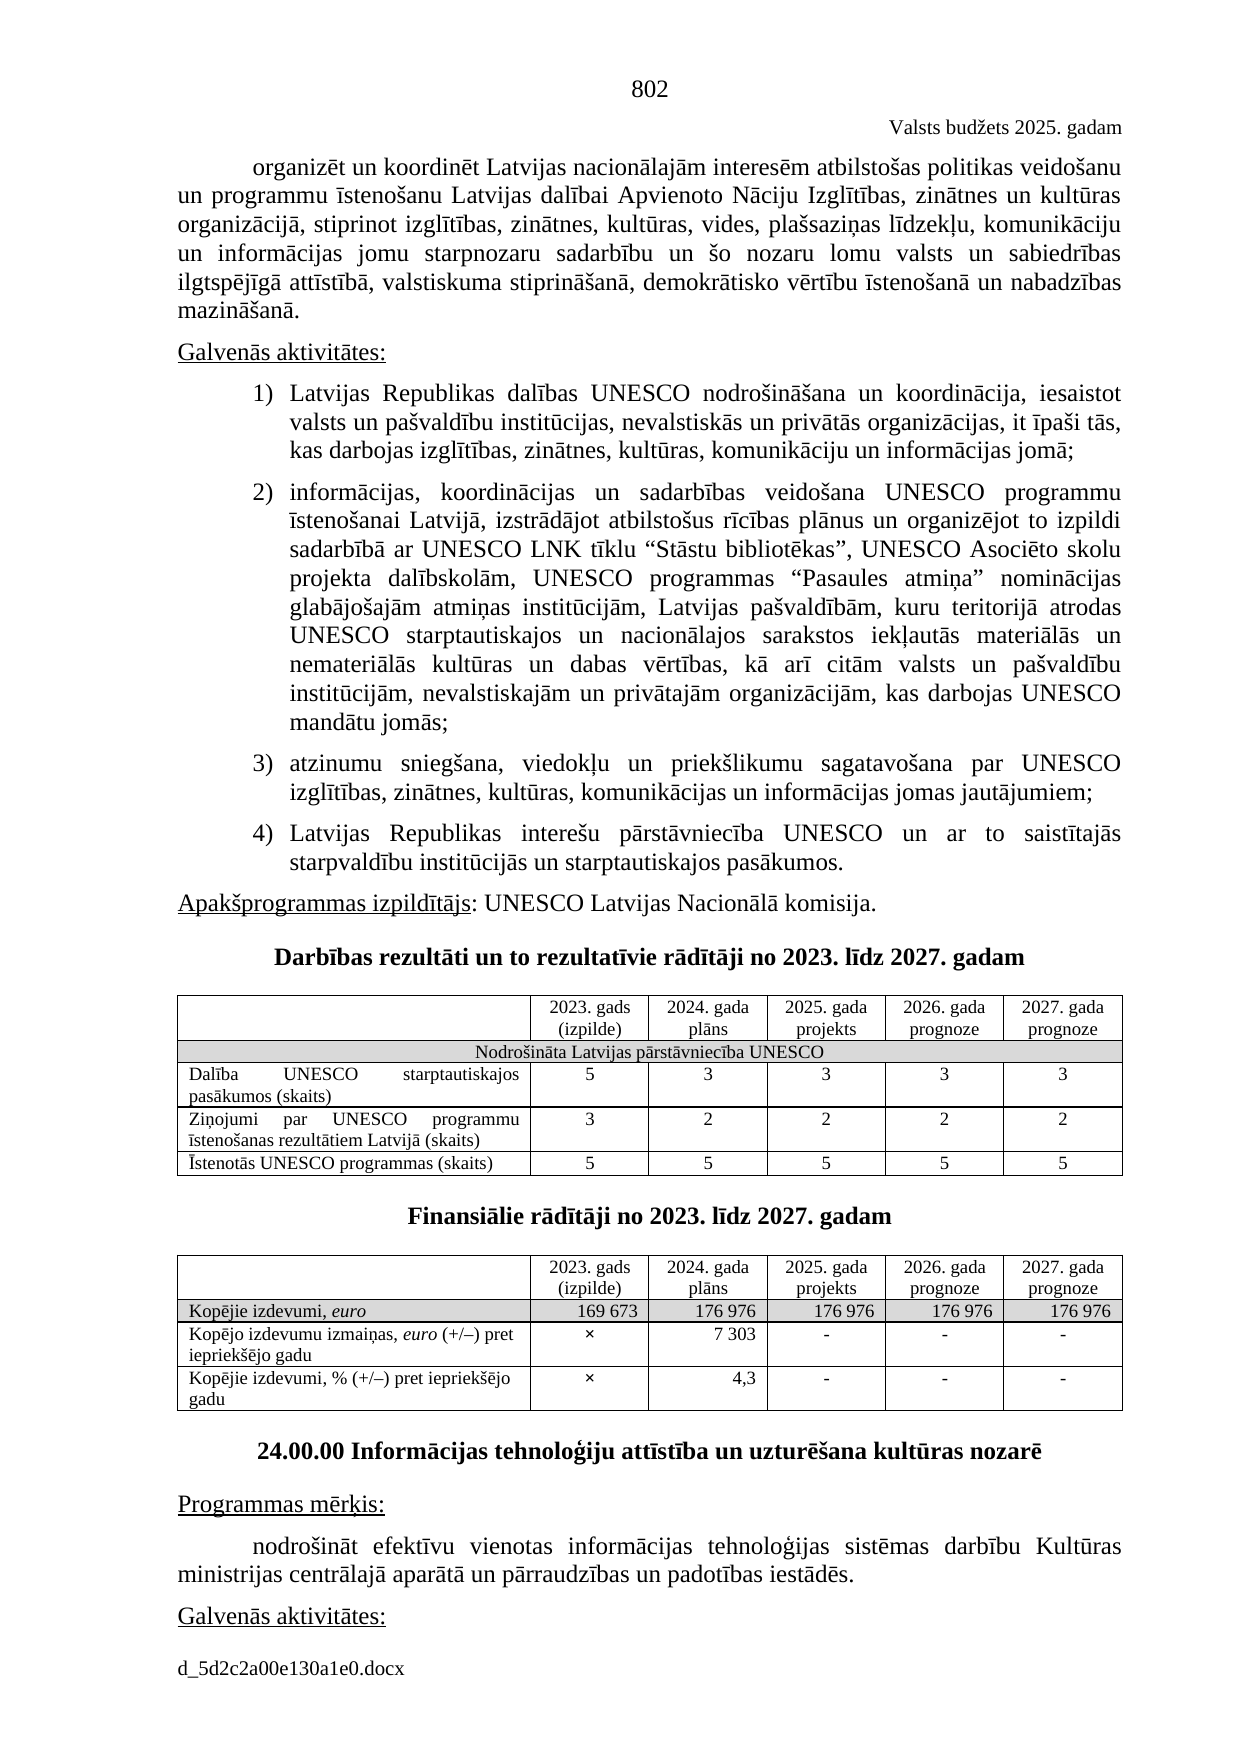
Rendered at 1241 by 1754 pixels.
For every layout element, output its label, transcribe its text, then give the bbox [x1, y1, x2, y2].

table_cell Kopējie izdevumi, % (+/–) pret iepriekšējo gadu [178, 1367, 530, 1410]
table_cell 2 [886, 1108, 1003, 1151]
table_header 2023. gads (izpilde) [531, 996, 648, 1039]
table_cell 5 [649, 1152, 767, 1175]
table_cell - [1004, 1367, 1122, 1410]
table_cell - [886, 1367, 1003, 1410]
text Programmas mērķis: [177, 1489, 1122, 1518]
table_cell 5 [531, 1152, 648, 1175]
list Latvijas Republikas interešu pārstāvniecība UNESCO un ar to saistītajās starpvaldību institūcijās un starptautiskajos pasākumos. [252, 818, 1122, 875]
table_cell Īstenotās UNESCO programmas (skaits) [178, 1152, 530, 1175]
table_cell Dalība UNESCO starptautiskajos pasākumos (skaits) [178, 1063, 530, 1106]
table_cell 176 976 [886, 1300, 1003, 1321]
table_header [178, 996, 530, 1039]
text Galvenās aktivitātes: [177, 1601, 1122, 1629]
table_cell 5 [531, 1063, 648, 1106]
text Apakšprogrammas izpildītājs: UNESCO Latvijas Nacionālā komisija. [177, 888, 1122, 917]
table_cell 7 303 [649, 1323, 767, 1366]
table_cell 176 976 [768, 1300, 885, 1321]
table_header 2023. gads (izpilde) [531, 1256, 648, 1299]
text 24.00.00 Informācijas tehnoloģiju attīstība un uzturēšana kultūras nozarē [177, 1436, 1122, 1464]
table_header [178, 1256, 530, 1299]
table_header 2025. gada projekts [768, 996, 885, 1039]
table_cell - [768, 1323, 885, 1366]
table_cell Kopējie izdevumi, euro [178, 1300, 530, 1321]
table_cell 5 [1004, 1152, 1122, 1175]
list atzinumu sniegšana, viedokļu un priekšlikumu sagatavošana par UNESCO izglītības, zinātnes, kultūras, komunikācijas un informācijas jomas jautājumiem; [252, 748, 1122, 805]
table_cell 3 [1004, 1063, 1122, 1106]
table_cell 3 [768, 1063, 885, 1106]
table_cell 3 [649, 1063, 767, 1106]
text nodrošināt efektīvu vienotas informācijas tehnoloģijas sistēmas darbību Kultūras ministrijas centrālajā aparātā un pārraudzības un padotības iestādēs. [177, 1531, 1122, 1588]
table_header 2025. gada projekts [768, 1256, 885, 1299]
table_cell - [1004, 1323, 1122, 1366]
table_cell - [886, 1323, 1003, 1366]
table_cell × [531, 1367, 648, 1410]
text organizēt un koordinēt Latvijas nacionālajām interesēm atbilstošas politikas veidošanu un programmu īstenošanu Latvijas dalībai Apvienoto Nāciju Izglītības, zinātnes un kultūras organizācijā, stiprinot izglītības, zinātnes, kultūras, vides, plašsaziņas līdzekļu, komunikāciju un informācijas jomu starpnozaru sadarbību un šo nozaru lomu valsts un sabiedrības ilgtspējīgā attīstībā, valstiskuma stiprināšanā, demokrātisko vērtību īstenošanā un nabadzības mazināšanā. [177, 152, 1122, 324]
table_header 2027. gada prognoze [1004, 1256, 1122, 1299]
table_cell × [531, 1323, 648, 1366]
list Latvijas Republikas dalības UNESCO nodrošināšana un koordinācija, iesaistot valsts un pašvaldību institūcijas, nevalstiskās un privātās organizācijas, it īpaši tās, kas darbojas izglītības, zinātnes, kultūras, komunikāciju un informācijas jomā; [252, 378, 1122, 464]
table_cell Nodrošināta Latvijas pārstāvniecība UNESCO [178, 1041, 1122, 1062]
table_header 2027. gada prognoze [1004, 996, 1122, 1039]
table_cell 2 [649, 1108, 767, 1151]
table_header 2024. gada plāns [649, 996, 767, 1039]
table_header 2026. gada prognoze [886, 1256, 1003, 1299]
table_header 2026. gada prognoze [886, 996, 1003, 1039]
table_cell - [768, 1367, 885, 1410]
list informācijas, koordinācijas un sadarbības veidošana UNESCO programmu īstenošanai Latvijā, izstrādājot atbilstošus rīcības plānus un organizējot to izpildi sadarbībā ar UNESCO LNK tīklu “Stāstu bibliotēkas”, UNESCO Asociēto skolu projekta dalībskolām, UNESCO programmas “Pasaules atmiņa” nominācijas glabājošajām atmiņas institūcijām, Latvijas pašvaldībām, kuru teritorijā atrodas UNESCO starptautiskajos un nacionālajos sarakstos iekļautās materiālās un nemateriālās kultūras un dabas vērtības, kā arī citām valsts un pašvaldību institūcijām, nevalstiskajām un privātajām organizācijām, kas darbojas UNESCO mandātu jomās; [252, 477, 1122, 735]
table_cell Kopējo izdevumu izmaiņas, euro (+/–) pret iepriekšējo gadu [178, 1323, 530, 1366]
table_cell 5 [886, 1152, 1003, 1175]
text Finansiālie rādītāji no 2023. līdz 2027. gadam [177, 1201, 1122, 1229]
table_cell 169 673 [531, 1300, 648, 1321]
table_header 2024. gada plāns [649, 1256, 767, 1299]
table_cell 176 976 [649, 1300, 767, 1321]
text Galvenās aktivitātes: [177, 337, 1122, 365]
table_cell Ziņojumi par UNESCO programmu īstenošanas rezultātiem Latvijā (skaits) [178, 1108, 530, 1151]
table_cell 4,3 [649, 1367, 767, 1410]
table_cell 2 [768, 1108, 885, 1151]
table_cell 176 976 [1004, 1300, 1122, 1321]
table_cell 2 [1004, 1108, 1122, 1151]
table_cell 3 [531, 1108, 648, 1151]
table_cell 5 [768, 1152, 885, 1175]
table_cell 3 [886, 1063, 1003, 1106]
text Darbības rezultāti un to rezultatīvie rādītāji no 2023. līdz 2027. gadam [177, 942, 1122, 970]
